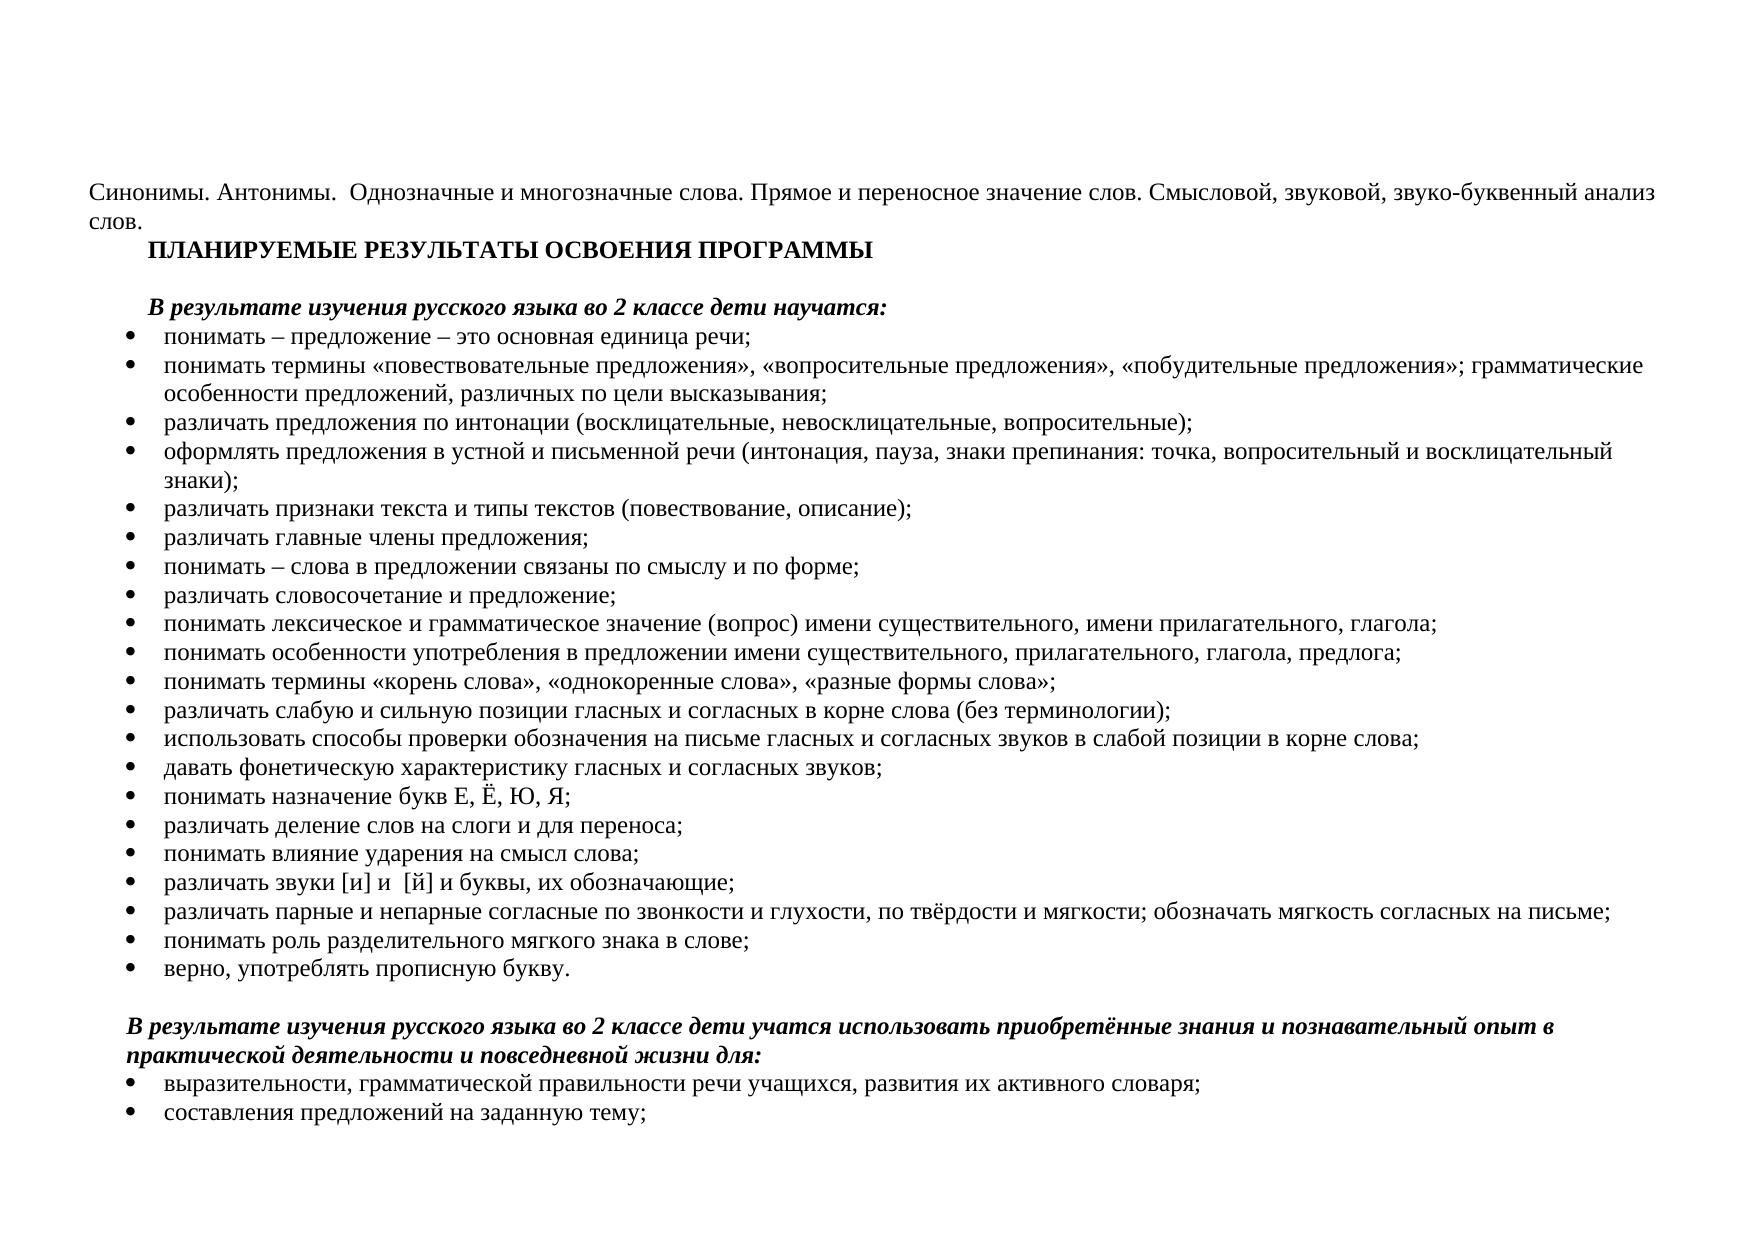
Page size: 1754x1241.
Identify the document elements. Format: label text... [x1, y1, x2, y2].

list использовать способы проверки обозначения на письме гласных и согласных звуков в слабой позиции в корне слова; [126, 723, 1656, 752]
text В результате изучения русского языка во 2 классе дети научатся: [148, 292, 1656, 321]
list различать главные члены предложения; [126, 522, 1656, 551]
list различать признаки текста и типы текстов (повествование, описание); [126, 493, 1656, 522]
list составления предложений на заданную тему; [126, 1097, 1656, 1126]
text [89, 177, 1665, 235]
text ПЛАНИРУЕМЫЕ РЕЗУЛЬТАТЫ ОСВОЕНИЯ ПРОГРАММЫ [148, 235, 1656, 263]
list верно, употреблять прописную букву. [126, 953, 1656, 982]
list понимать особенности употребления в предложении имени существительного, прилагательного, глагола, предлога; [126, 637, 1656, 666]
text В результате изучения русского языка во 2 классе дети учатся использовать приобретённые знания и познавательный опыт в практической деятельности и повседневной жизни для: [126, 1011, 1656, 1068]
list понимать – предложение – это основная единица речи; [126, 321, 1656, 350]
list понимать роль разделительного мягкого знака в слове; [126, 925, 1656, 953]
list различать деление слов на слоги и для переноса; [126, 810, 1656, 838]
list различать предложения по интонации (восклицательные, невосклицательные, вопросительные); [126, 407, 1656, 436]
list давать фонетическую характеристику гласных и согласных звуков; [126, 752, 1656, 781]
list понимать лексическое и грамматическое значение (вопрос) имени существительного, имени прилагательного, глагола; [126, 608, 1656, 637]
list различать парные и непарные согласные по звонкости и глухости, по твёрдости и мягкости; обозначать мягкость согласных на письме; [126, 896, 1656, 925]
list различать слабую и сильную позиции гласных и согласных в корне слова (без терминологии); [126, 695, 1656, 723]
list понимать назначение букв Е, Ё, Ю, Я; [126, 781, 1656, 810]
list оформлять предложения в устной и письменной речи (интонация, пауза, знаки препинания: точка, вопросительный и восклицательный знаки); [126, 436, 1656, 493]
list различать звуки [и] и [й] и буквы, их обозначающие; [126, 867, 1656, 896]
list понимать термины «корень слова», «однокоренные слова», «разные формы слова»; [126, 666, 1656, 695]
list различать словосочетание и предложение; [126, 580, 1656, 608]
list понимать влияние ударения на смысл слова; [126, 838, 1656, 867]
list понимать термины «повествовательные предложения», «вопросительные предложения», «побудительные предложения»; грамматические особенности предложений, различных по цели высказывания; [126, 350, 1656, 407]
list понимать – слова в предложении связаны по смыслу и по форме; [126, 551, 1656, 580]
list выразительности, грамматической правильности речи учащихся, развития их активного словаря; [126, 1068, 1656, 1097]
